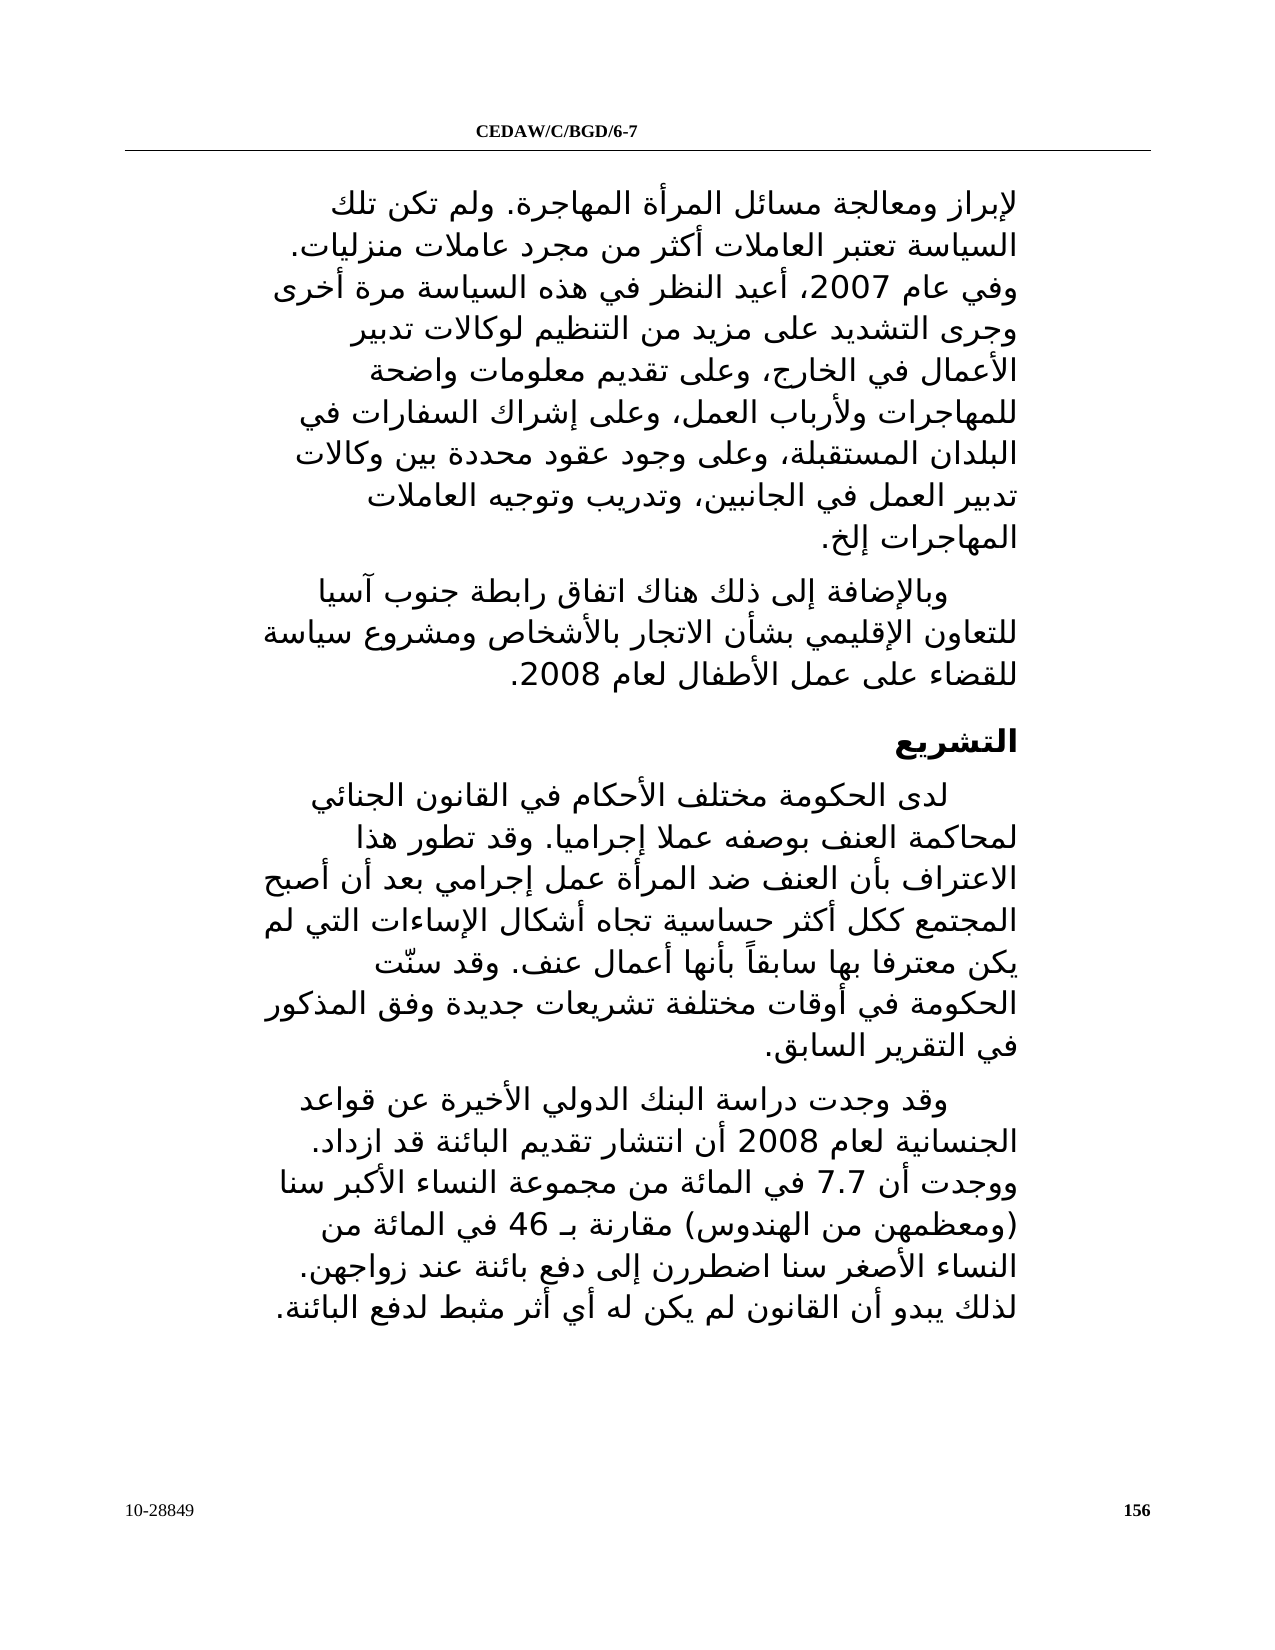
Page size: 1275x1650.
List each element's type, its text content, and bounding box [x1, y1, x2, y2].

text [256, 181, 1018, 556]
text لدى الحكومة مختلف الأحكام في القانون الجنائي لمحاكمة العنف بوصفه عملا إجراميا. وقد تطور هذا الاعتراف بأن العنف ضد المرأة عمل إجرامي بعد أن أصبح المجتمع ككل أكثر حساسية تجاه أشكال الإساءات التي لم يكن معترفا بها سابقاً بأنها أعمال عنف. وقد سنّت الحكومة في أوقات مختلفة تشريعات جديدة وفق المذكور في التقرير السابق. [256, 773, 1018, 1065]
text التشريع [256, 719, 1151, 761]
text وبالإضافة إلى ذلك هناك اتفاق رابطة جنوب آسيا للتعاون الإقليمي بشأن الاتجار بالأشخاص ومشروع سياسة للقضاء على عمل الأطفال لعام 2008. [256, 569, 1018, 694]
text وقد وجدت دراسة البنك الدولي الأخيرة عن قواعد الجنسانية لعام 2008 أن انتشار تقديم البائنة قد ازداد. ووجدت أن 7.7 في المائة من مجموعة النساء الأكبر سنا (ومعظمهن من الهندوس) مقارنة بـ 46 في المائة من النساء الأصغر سنا اضطررن إلى دفع بائنة عند زواجهن. لذلك يبدو أن القانون لم يكن له أي أثر مثبط لدفع البائنة. [256, 1077, 1018, 1327]
